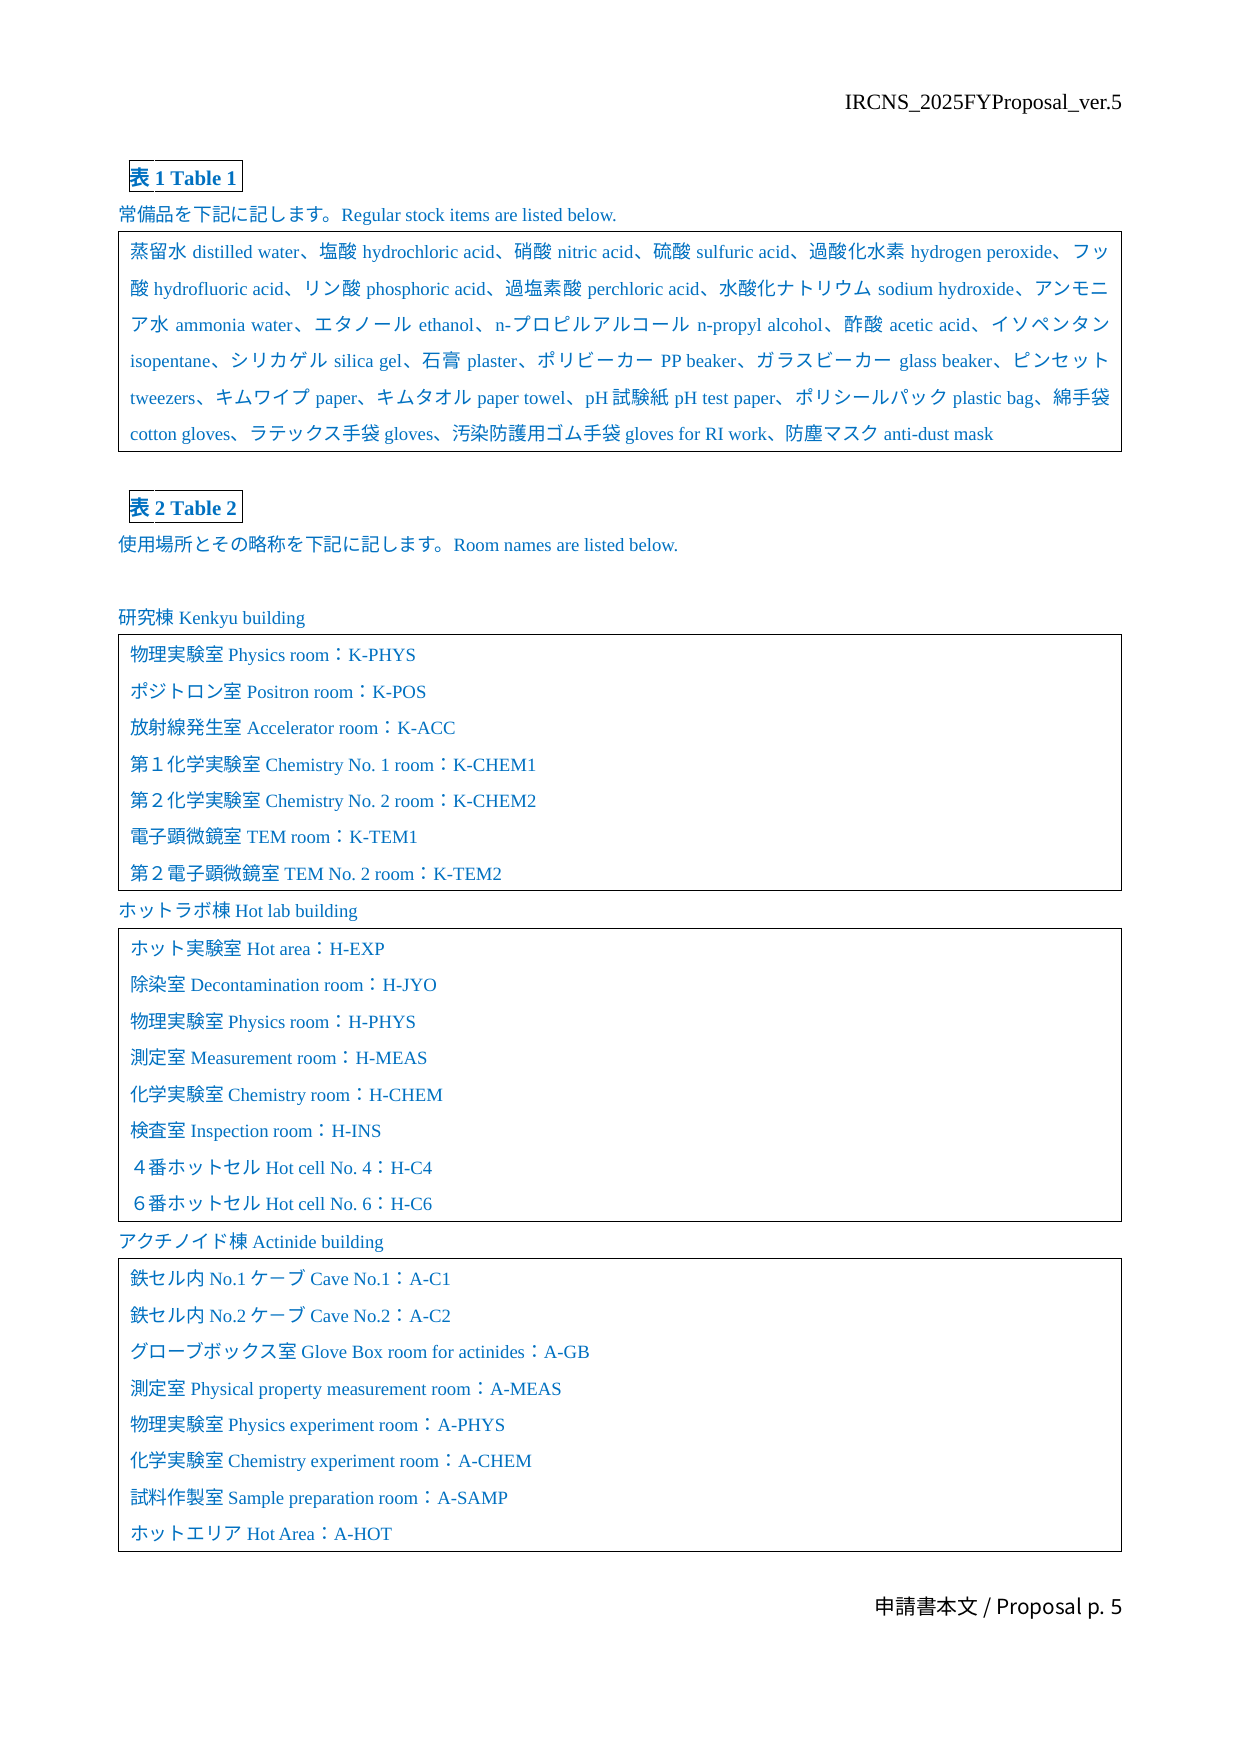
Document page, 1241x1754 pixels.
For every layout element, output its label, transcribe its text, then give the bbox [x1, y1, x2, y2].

text 常備品を下記に記します。Regular stock items are listed below. [118, 194, 1122, 231]
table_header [119, 1259, 1121, 1551]
table_header 蒸留水 distilled water、塩酸 hydrochloric acid、硝酸 nitric acid、硫酸 sulfuric acid、過酸化水素 hydrogen peroxide、フッ酸 hydrofluoric acid、リン酸 phosphoric acid、過塩素酸 perchloric acid、水酸化ナトリウム sodium hydroxide、アンモニア水 ammonia water、エタノール ethanol、n-プロピルアルコール n-propyl alcohol、酢酸 acetic acid、イソペンタン isopentane、シリカゲル silica gel、石膏 plaster、ポリビーカー PP beaker、ガラスビーカー glass beaker、ピンセット tweezers、キムワイプ paper、キムタオル paper towel、pH試験紙 pH test paper、ポリシールパック plastic bag、綿手袋 cotton gloves、ラテックス手袋 gloves、汚染防護用ゴム手袋 gloves for RI work、防塵マスク anti-dust mask [119, 232, 1121, 451]
table_header 物理実験室 Physics room：K-PHYS ポジトロン室 Positron room：K-POS 放射線発生室 Accelerator room：K-ACC 第１化学実験室 Chemistry No. 1 room：K-CHEM1 第２化学実験室 Chemistry No. 2 room：K-CHEM2 電子顕微鏡室 TEM room：K-TEM1 第２電子顕微鏡室 TEM No. 2 room：K-TEM2 [119, 635, 1121, 890]
table_header ホット実験室 Hot area：H-EXP 除染室 Decontamination room：H-JYO 物理実験室 Physics room：H-PHYS 測定室 Measurement room：H-MEAS 化学実験室 Chemistry room：H-CHEM 検査室 Inspection room：H-INS ４番ホットセル Hot cell No. 4：H-C4 ６番ホットセル Hot cell No. 6：H-C6 [119, 929, 1121, 1221]
text 使用場所とその略称を下記に記します。Room names are listed below. [118, 525, 1122, 561]
text 研究棟 Kenkyu building [118, 598, 1122, 634]
text 表1 Table 1 [118, 158, 1122, 194]
text 表2 Table 2 [118, 488, 1122, 525]
text アクチノイド棟 Actinide building [118, 1222, 1122, 1258]
text ホットラボ棟 Hot lab building [118, 891, 1122, 928]
